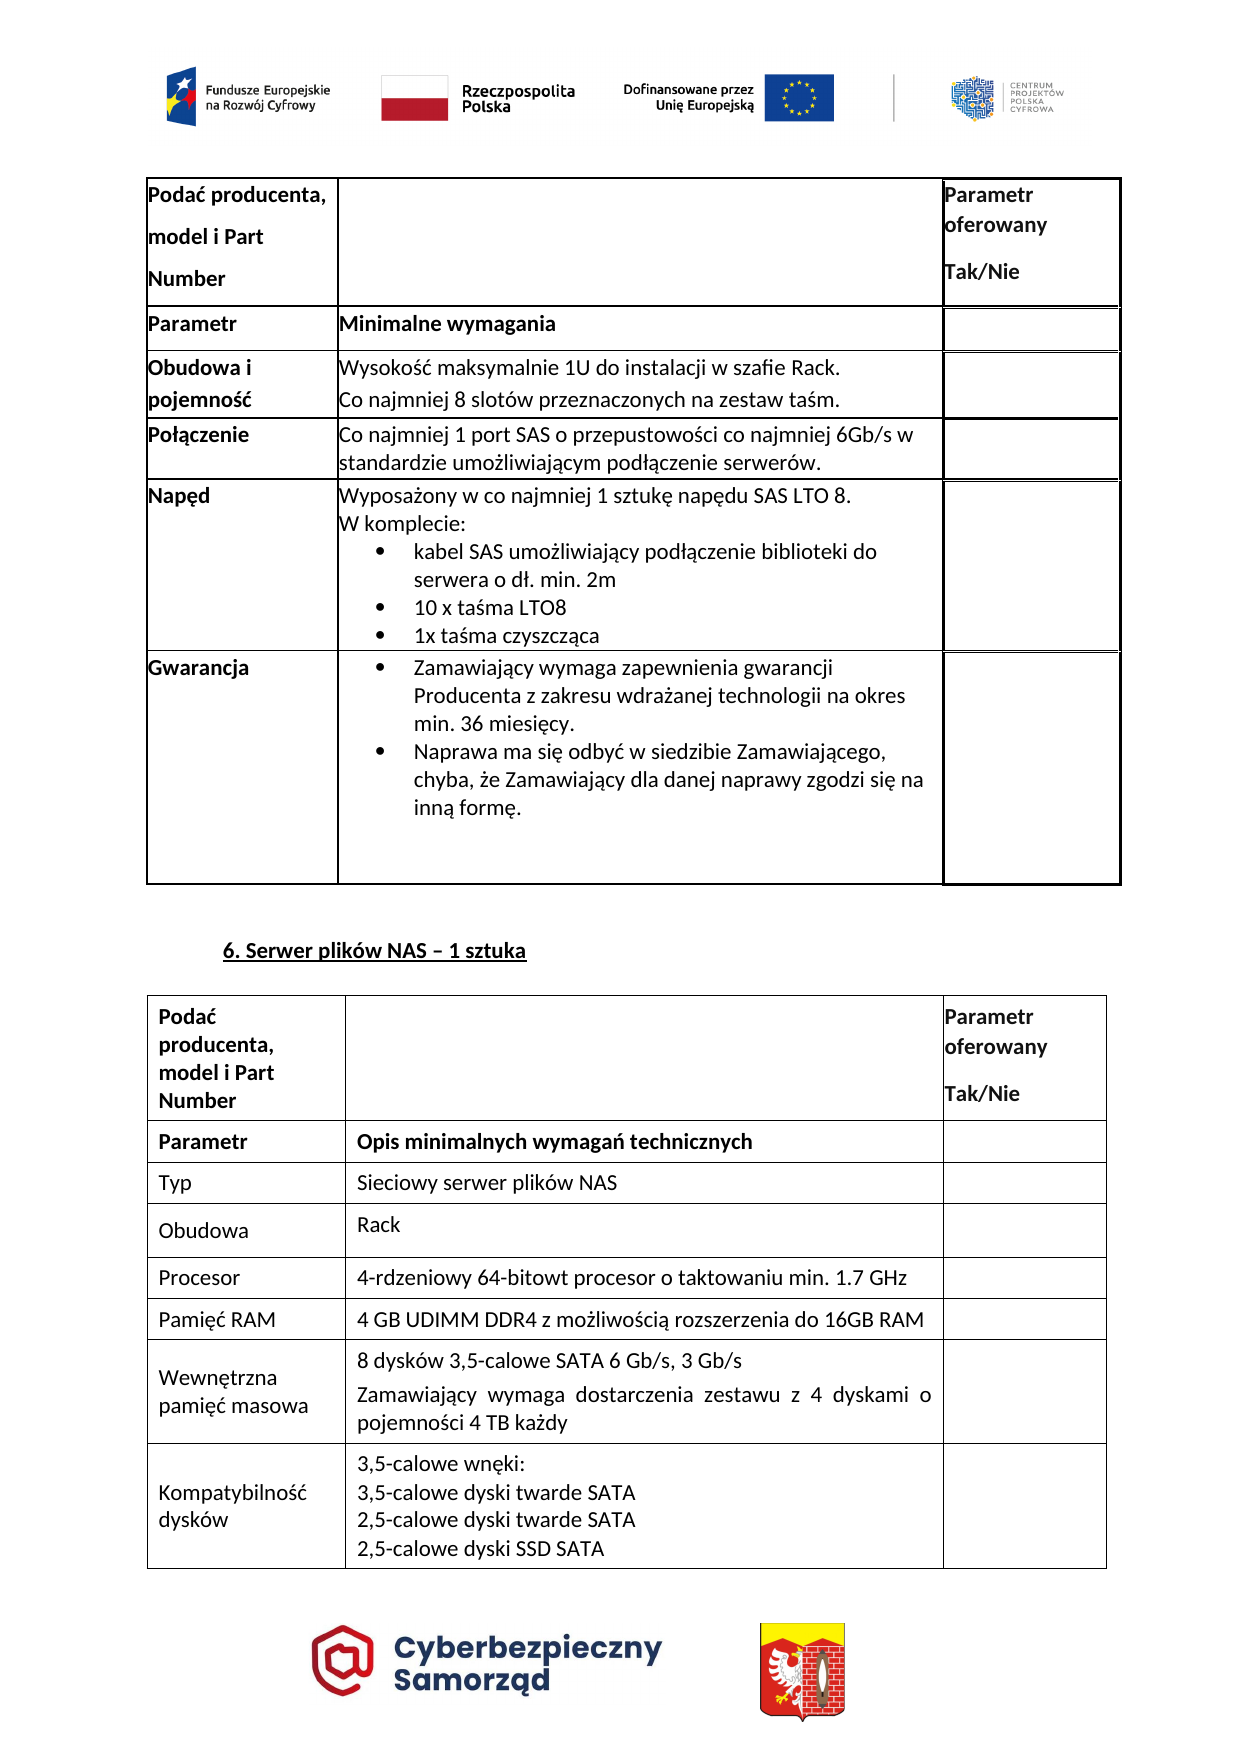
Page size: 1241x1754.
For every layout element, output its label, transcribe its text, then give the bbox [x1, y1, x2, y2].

table_cell Typ [148, 1163, 345, 1203]
table_cell Parametr [148, 1121, 345, 1162]
table_cell [945, 478, 1120, 649]
table_cell [945, 305, 1120, 350]
table_header [339, 179, 942, 305]
table_cell Procesor [148, 1258, 345, 1298]
table_cell Minimalne wymagania [339, 307, 942, 350]
table_header Parametr oferowany Tak/Nie [943, 180, 1119, 305]
table_cell Wyposażony w co najmniej 1 sztukę napędu SAS LTO 8. W komplecie: kabel SAS umożliwiający podłączenie biblioteki do serwera o dł. min. 2m 10 x taśma LTO8 1x taśma czyszcząca [339, 480, 942, 649]
table_cell Rack [346, 1204, 943, 1257]
table_cell [945, 417, 1119, 478]
table_cell 8 dysków 3,5-calowe SATA 6 Gb/s, 3 Gb/s Zamawiający wymaga dostarczenia zestawu z 4 dyskami o pojemności 4 TB każdy [346, 1340, 943, 1443]
list 6. Serwer plików NAS – 1 sztuka [223, 936, 1093, 964]
picture [308, 1623, 667, 1705]
table_cell Gwarancja [148, 651, 337, 883]
table_header Parametr oferowany Tak/Nie [944, 996, 1106, 1120]
table_cell [944, 1258, 1106, 1298]
table_cell Parametr [148, 307, 337, 350]
table_header [346, 996, 943, 1120]
table_cell Obudowa [148, 1204, 345, 1257]
picture [147, 47, 1093, 146]
table_cell Wewnętrzna pamięć masowa [148, 1340, 345, 1443]
table_cell Kompatybilność dysków [148, 1444, 345, 1568]
table_cell Opis minimalnych wymagań technicznych [346, 1121, 943, 1162]
table_cell Co najmniej 1 port SAS o przepustowości co najmniej 6Gb/s w standardzie umożliwiającym podłączenie serwerów. [339, 419, 942, 478]
table_cell Napęd [148, 480, 337, 649]
table_cell Zamawiający wymaga zapewnienia gwarancji Producenta z zakresu wdrażanej technologii na okres min. 36 miesięcy. Naprawa ma się odbyć w siedzibie Zamawiającego, chyba, że Zamawiający dla danej naprawy zgodzi się na inną formę. [339, 651, 942, 883]
table_cell [944, 1163, 1106, 1203]
table_cell Połączenie [148, 419, 337, 478]
table_cell 3,5-calowe wnęki: 3,5-calowe dyski twarde SATA 2,5-calowe dyski twarde SATA 2,5-calowe dyski SSD SATA [346, 1444, 943, 1568]
table_cell [944, 1121, 1106, 1162]
table_cell 4-rdzeniowy 64-bitowt procesor o taktowaniu min. 1.7 GHz [346, 1258, 943, 1298]
table_cell Sieciowy serwer plików NAS [346, 1163, 943, 1203]
table_cell [943, 350, 1121, 417]
table_header Podać producenta, model i Part Number [148, 179, 337, 305]
table_cell [944, 1204, 1106, 1257]
table_cell [944, 1299, 1106, 1339]
picture [760, 1623, 845, 1722]
table_cell [944, 1340, 1106, 1443]
table_header Podać producenta, model i Part Number [148, 996, 345, 1120]
table_cell 4 GB UDIMM DDR4 z możliwością rozszerzenia do 16GB RAM [346, 1299, 943, 1339]
table_cell [945, 650, 1120, 883]
table_cell Wysokość maksymalnie 1U do instalacji w szafie Rack. Co najmniej 8 slotów przeznaczonych na zestaw taśm. [339, 351, 942, 417]
table_cell [944, 1444, 1106, 1568]
table_cell Pamięć RAM [148, 1299, 345, 1339]
table_cell Obudowa i pojemność [148, 351, 337, 417]
